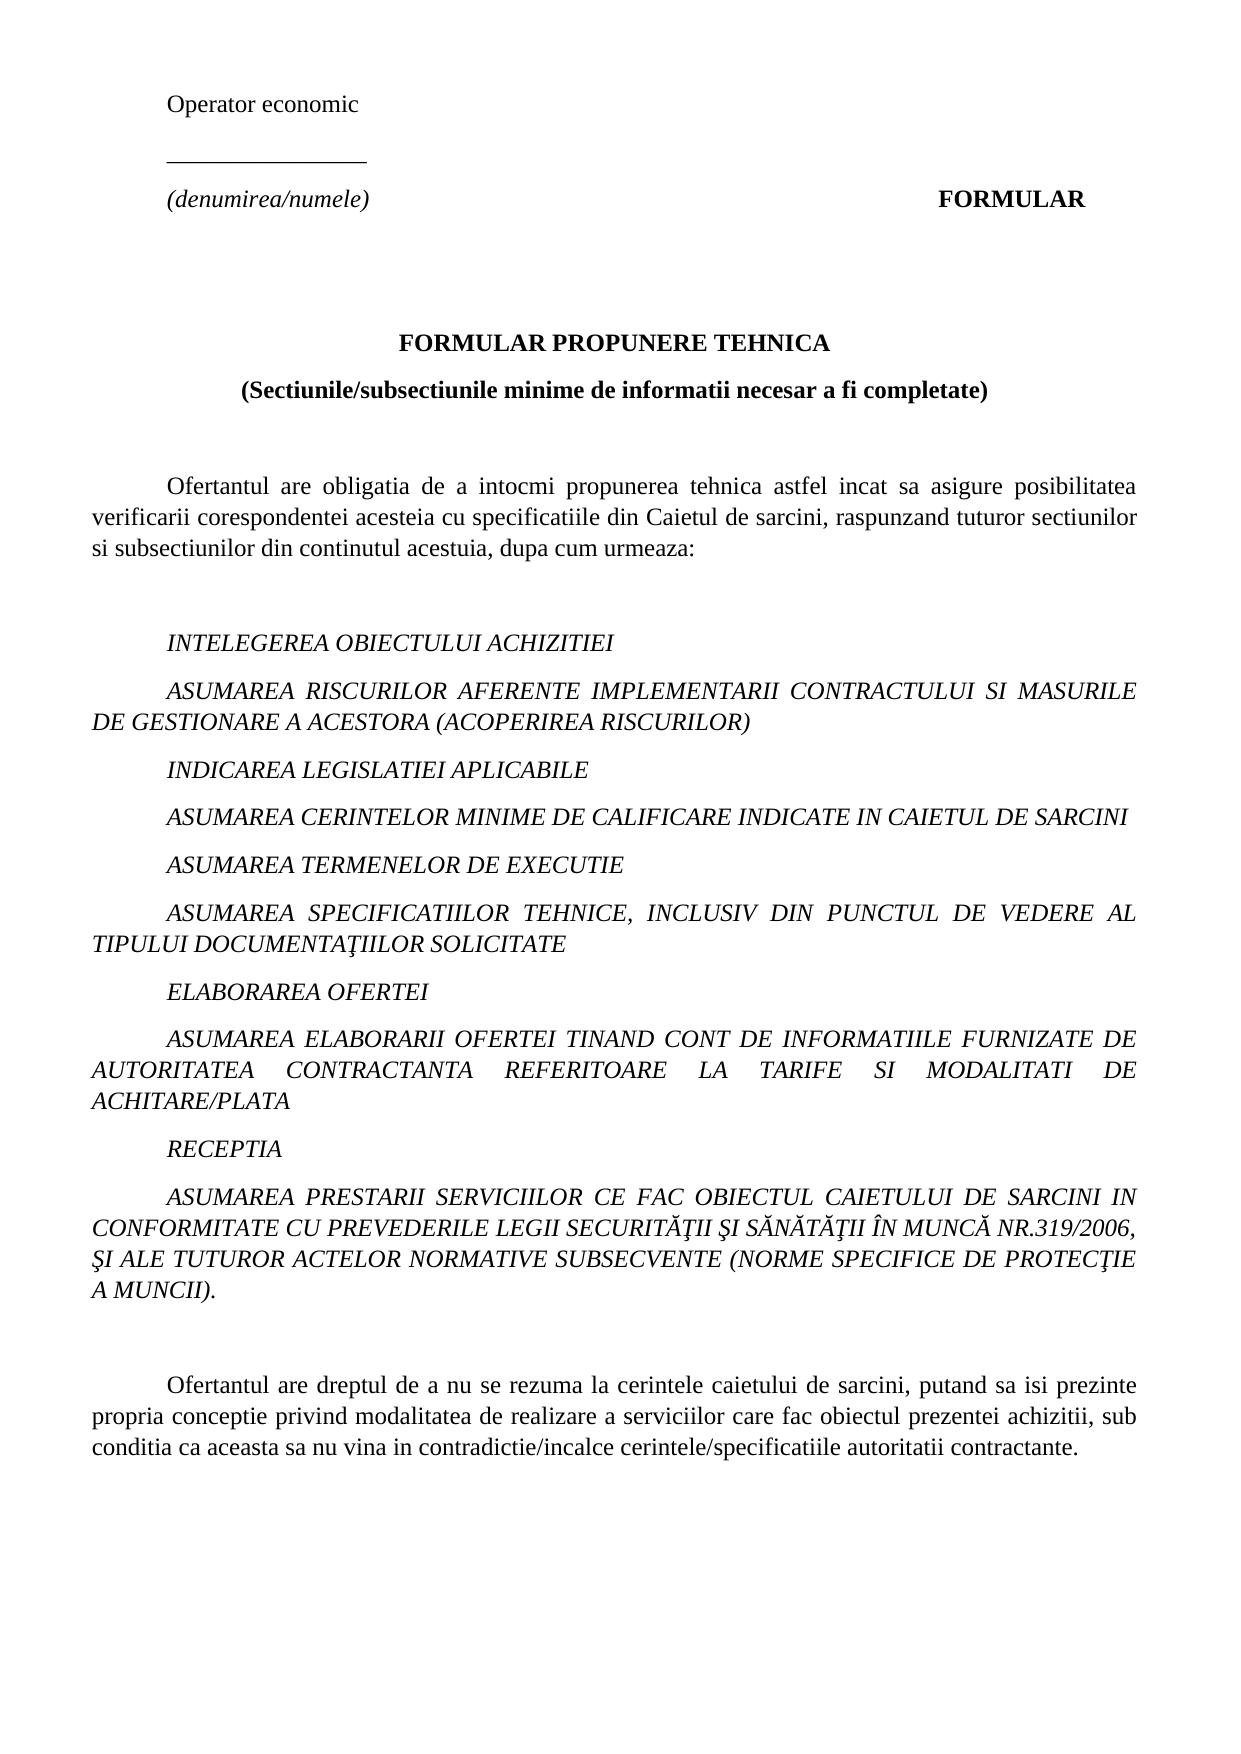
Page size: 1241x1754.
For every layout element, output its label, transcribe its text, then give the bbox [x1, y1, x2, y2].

text INTELEGEREA OBIECTULUI ACHIZITIEI [92, 628, 1138, 657]
text INDICAREA LEGISLATIEI APLICABILE [92, 755, 1138, 783]
text ASUMAREA CERINTELOR MINIME DE CALIFICARE INDICATE IN CAIETUL DE SARCINI [92, 802, 1138, 831]
text Ofertantul are dreptul de a nu se rezuma la cerintele caietului de sarcini, putand sa isi prezinte propria conceptie privind modalitatea de realizare a serviciilor care fac obiectul prezentei achizitii, sub conditia ca aceasta sa nu vina in contradictie/incalce cerintele/specificatiile autoritatii contractante. [92, 1370, 1138, 1461]
text ASUMAREA TERMENELOR DE EXECUTIE [92, 850, 1138, 879]
text RECEPTIA [92, 1134, 1138, 1163]
text ASUMAREA ELABORARII OFERTEI TINAND CONT DE INFORMATIILE FURNIZATE DE AUTORITATEA CONTRACTANTA REFERITOARE LA TARIFE SI MODALITATI DE ACHITARE/PLATA [92, 1024, 1138, 1115]
text ELABORAREA OFERTEI [92, 977, 1138, 1005]
text Operator economic [92, 89, 1138, 118]
text (Sectiunile/subsectiunile minime de informatii necesar a fi completate) [92, 375, 1138, 404]
text ________________ [92, 137, 1138, 166]
text ASUMAREA SPECIFICATIILOR TEHNICE, INCLUSIV DIN PUNCTUL DE VEDERE AL TIPULUI DOCUMENTAŢIILOR SOLICITATE [92, 898, 1138, 958]
text FORMULAR PROPUNERE TEHNICA [92, 328, 1138, 356]
text ASUMAREA RISCURILOR AFERENTE IMPLEMENTARII CONTRACTULUI SI MASURILE DE GESTIONARE A ACESTORA (ACOPERIREA RISCURILOR) [92, 676, 1138, 736]
text ASUMAREA PRESTARII SERVICIILOR CE FAC OBIECTUL CAIETULUI DE SARCINI IN CONFORMITATE CU PREVEDERILE LEGII SECURITĂŢII ŞI SĂNĂTĂŢII ÎN MUNCĂ NR.319/2006, ŞI ALE TUTUROR ACTELOR NORMATIVE SUBSECVENTE (NORME SPECIFICE DE PROTECŢIE A MUNCII). [92, 1182, 1138, 1304]
text (denumirea/numele) FORMULAR [92, 184, 1138, 213]
text Ofertantul are obligatia de a intocmi propunerea tehnica astfel incat sa asigure posibilitatea verificarii corespondentei acesteia cu specificatiile din Caietul de sarcini, raspunzand tuturor sectiunilor si subsectiunilor din continutul acestuia, dupa cum urmeaza: [92, 471, 1138, 562]
